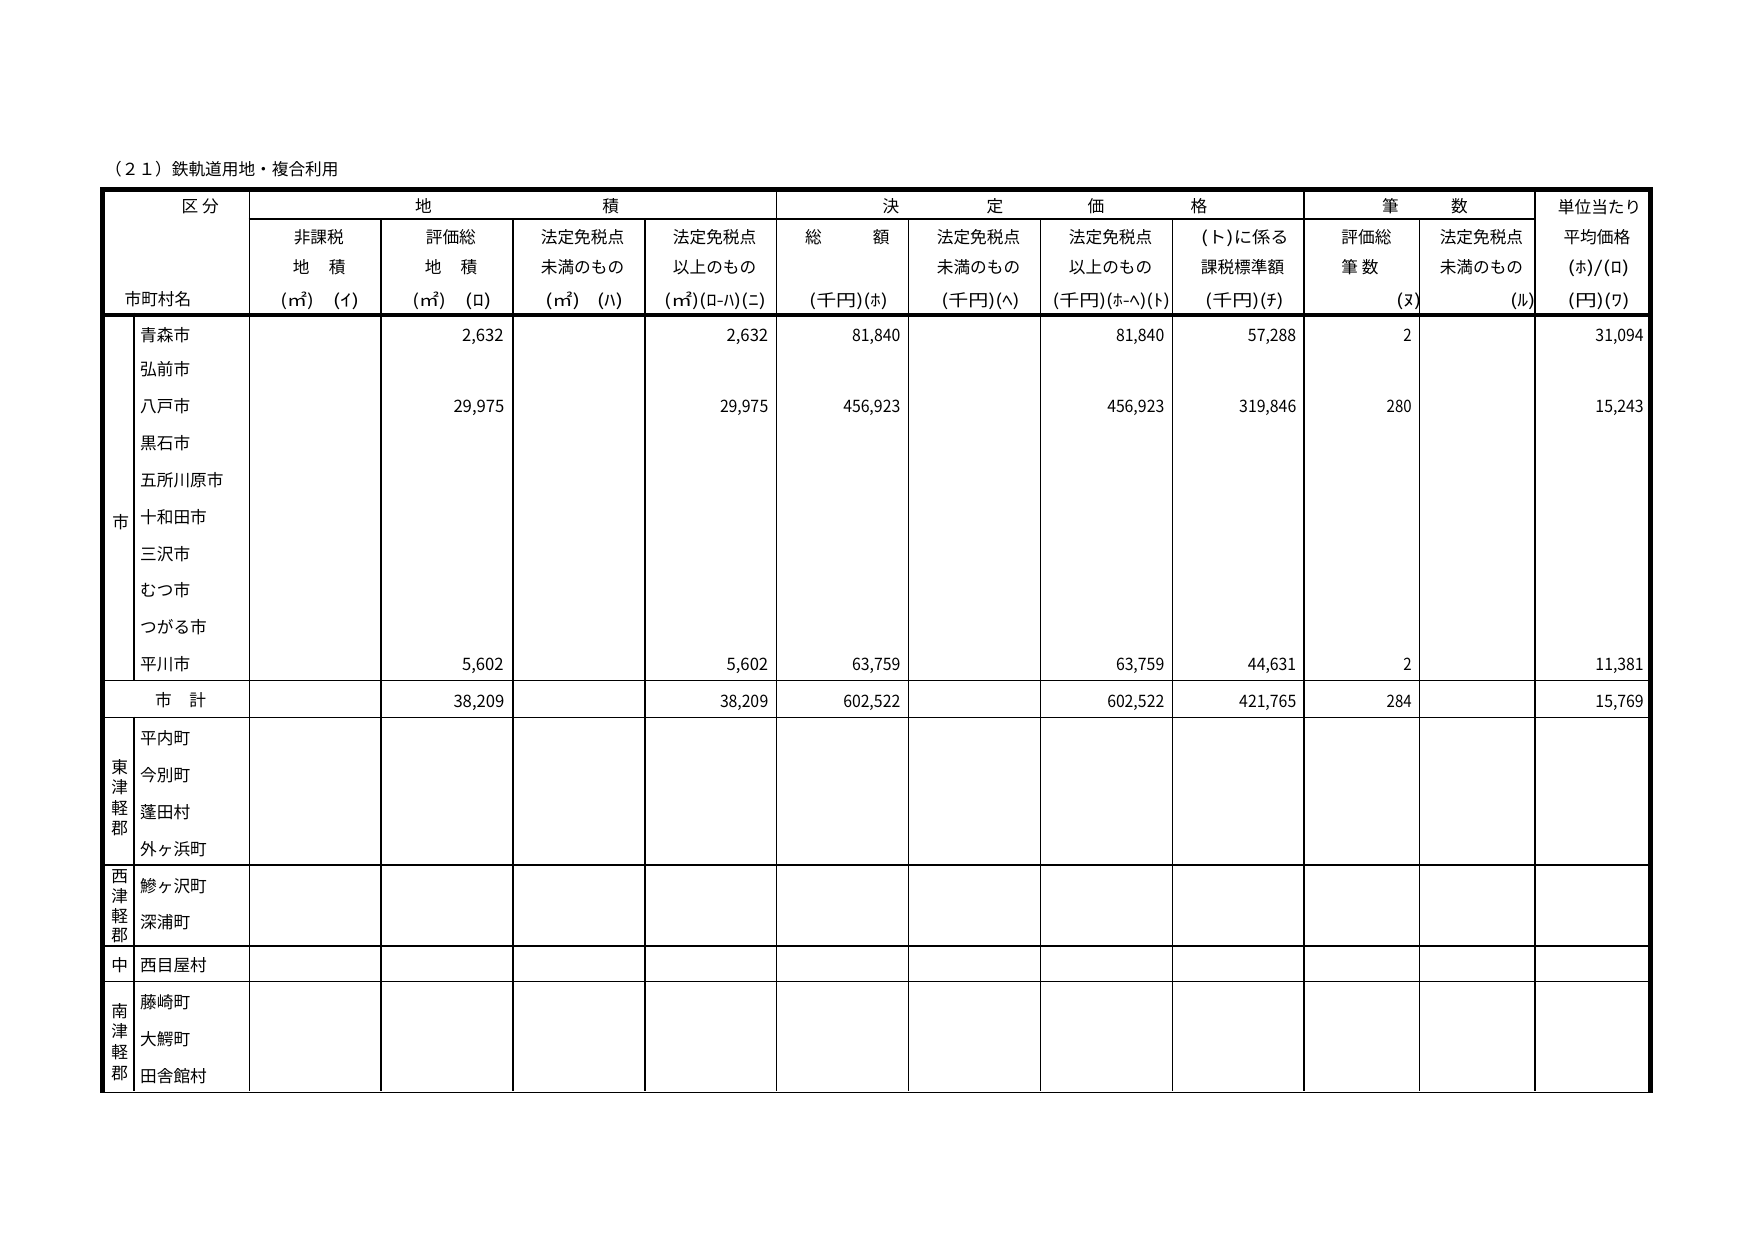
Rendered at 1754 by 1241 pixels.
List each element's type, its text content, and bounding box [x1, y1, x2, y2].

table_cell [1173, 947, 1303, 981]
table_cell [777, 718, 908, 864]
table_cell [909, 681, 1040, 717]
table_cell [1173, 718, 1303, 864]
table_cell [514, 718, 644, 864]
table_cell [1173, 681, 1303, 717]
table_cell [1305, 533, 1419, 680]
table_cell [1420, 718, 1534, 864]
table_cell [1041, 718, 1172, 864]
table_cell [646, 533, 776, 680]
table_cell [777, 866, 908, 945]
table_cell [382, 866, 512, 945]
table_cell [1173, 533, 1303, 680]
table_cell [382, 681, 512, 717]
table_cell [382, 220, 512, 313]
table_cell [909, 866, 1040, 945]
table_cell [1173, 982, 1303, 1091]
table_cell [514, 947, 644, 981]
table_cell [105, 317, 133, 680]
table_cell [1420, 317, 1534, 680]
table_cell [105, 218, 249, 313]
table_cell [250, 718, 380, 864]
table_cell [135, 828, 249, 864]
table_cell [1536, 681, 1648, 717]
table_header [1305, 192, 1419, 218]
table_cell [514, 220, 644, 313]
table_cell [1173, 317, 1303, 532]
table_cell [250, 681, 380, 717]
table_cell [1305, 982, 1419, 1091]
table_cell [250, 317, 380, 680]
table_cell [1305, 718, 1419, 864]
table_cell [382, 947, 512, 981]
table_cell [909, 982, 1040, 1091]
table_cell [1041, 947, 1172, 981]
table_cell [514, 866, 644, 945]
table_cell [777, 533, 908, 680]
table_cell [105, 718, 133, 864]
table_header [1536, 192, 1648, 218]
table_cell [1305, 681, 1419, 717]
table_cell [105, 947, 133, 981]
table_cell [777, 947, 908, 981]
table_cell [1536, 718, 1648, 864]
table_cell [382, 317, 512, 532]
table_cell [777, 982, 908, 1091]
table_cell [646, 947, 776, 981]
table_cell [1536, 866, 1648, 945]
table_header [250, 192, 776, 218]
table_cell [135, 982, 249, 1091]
text （２１）鉄軌道用地・複合利用 [105, 156, 1668, 180]
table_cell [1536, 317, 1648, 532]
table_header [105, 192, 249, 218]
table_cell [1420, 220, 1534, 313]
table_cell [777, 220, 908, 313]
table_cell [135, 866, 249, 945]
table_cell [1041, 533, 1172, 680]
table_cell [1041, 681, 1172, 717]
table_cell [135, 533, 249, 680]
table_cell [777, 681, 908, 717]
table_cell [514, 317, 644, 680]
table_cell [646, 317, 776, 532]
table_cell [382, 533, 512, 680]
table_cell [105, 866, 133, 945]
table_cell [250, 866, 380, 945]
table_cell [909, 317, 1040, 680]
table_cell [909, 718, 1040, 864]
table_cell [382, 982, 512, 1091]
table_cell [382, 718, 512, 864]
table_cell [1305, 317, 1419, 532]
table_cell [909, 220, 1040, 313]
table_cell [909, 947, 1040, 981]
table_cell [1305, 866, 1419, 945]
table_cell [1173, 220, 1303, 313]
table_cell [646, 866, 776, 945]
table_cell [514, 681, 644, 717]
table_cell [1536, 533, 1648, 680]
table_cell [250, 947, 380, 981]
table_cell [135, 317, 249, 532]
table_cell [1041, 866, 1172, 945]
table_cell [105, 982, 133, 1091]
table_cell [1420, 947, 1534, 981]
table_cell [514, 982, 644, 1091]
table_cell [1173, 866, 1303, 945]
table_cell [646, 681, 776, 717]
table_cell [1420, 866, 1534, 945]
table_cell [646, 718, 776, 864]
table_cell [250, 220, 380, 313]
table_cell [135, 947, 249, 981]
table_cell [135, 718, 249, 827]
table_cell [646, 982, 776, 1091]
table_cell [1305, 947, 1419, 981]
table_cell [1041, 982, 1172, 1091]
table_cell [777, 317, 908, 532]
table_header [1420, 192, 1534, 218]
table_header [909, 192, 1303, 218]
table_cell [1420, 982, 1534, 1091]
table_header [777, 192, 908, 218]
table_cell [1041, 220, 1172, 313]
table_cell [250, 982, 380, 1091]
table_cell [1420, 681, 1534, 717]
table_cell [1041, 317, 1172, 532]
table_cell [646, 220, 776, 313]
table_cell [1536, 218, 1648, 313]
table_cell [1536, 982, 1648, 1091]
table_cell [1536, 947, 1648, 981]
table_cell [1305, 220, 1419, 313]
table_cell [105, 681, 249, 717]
